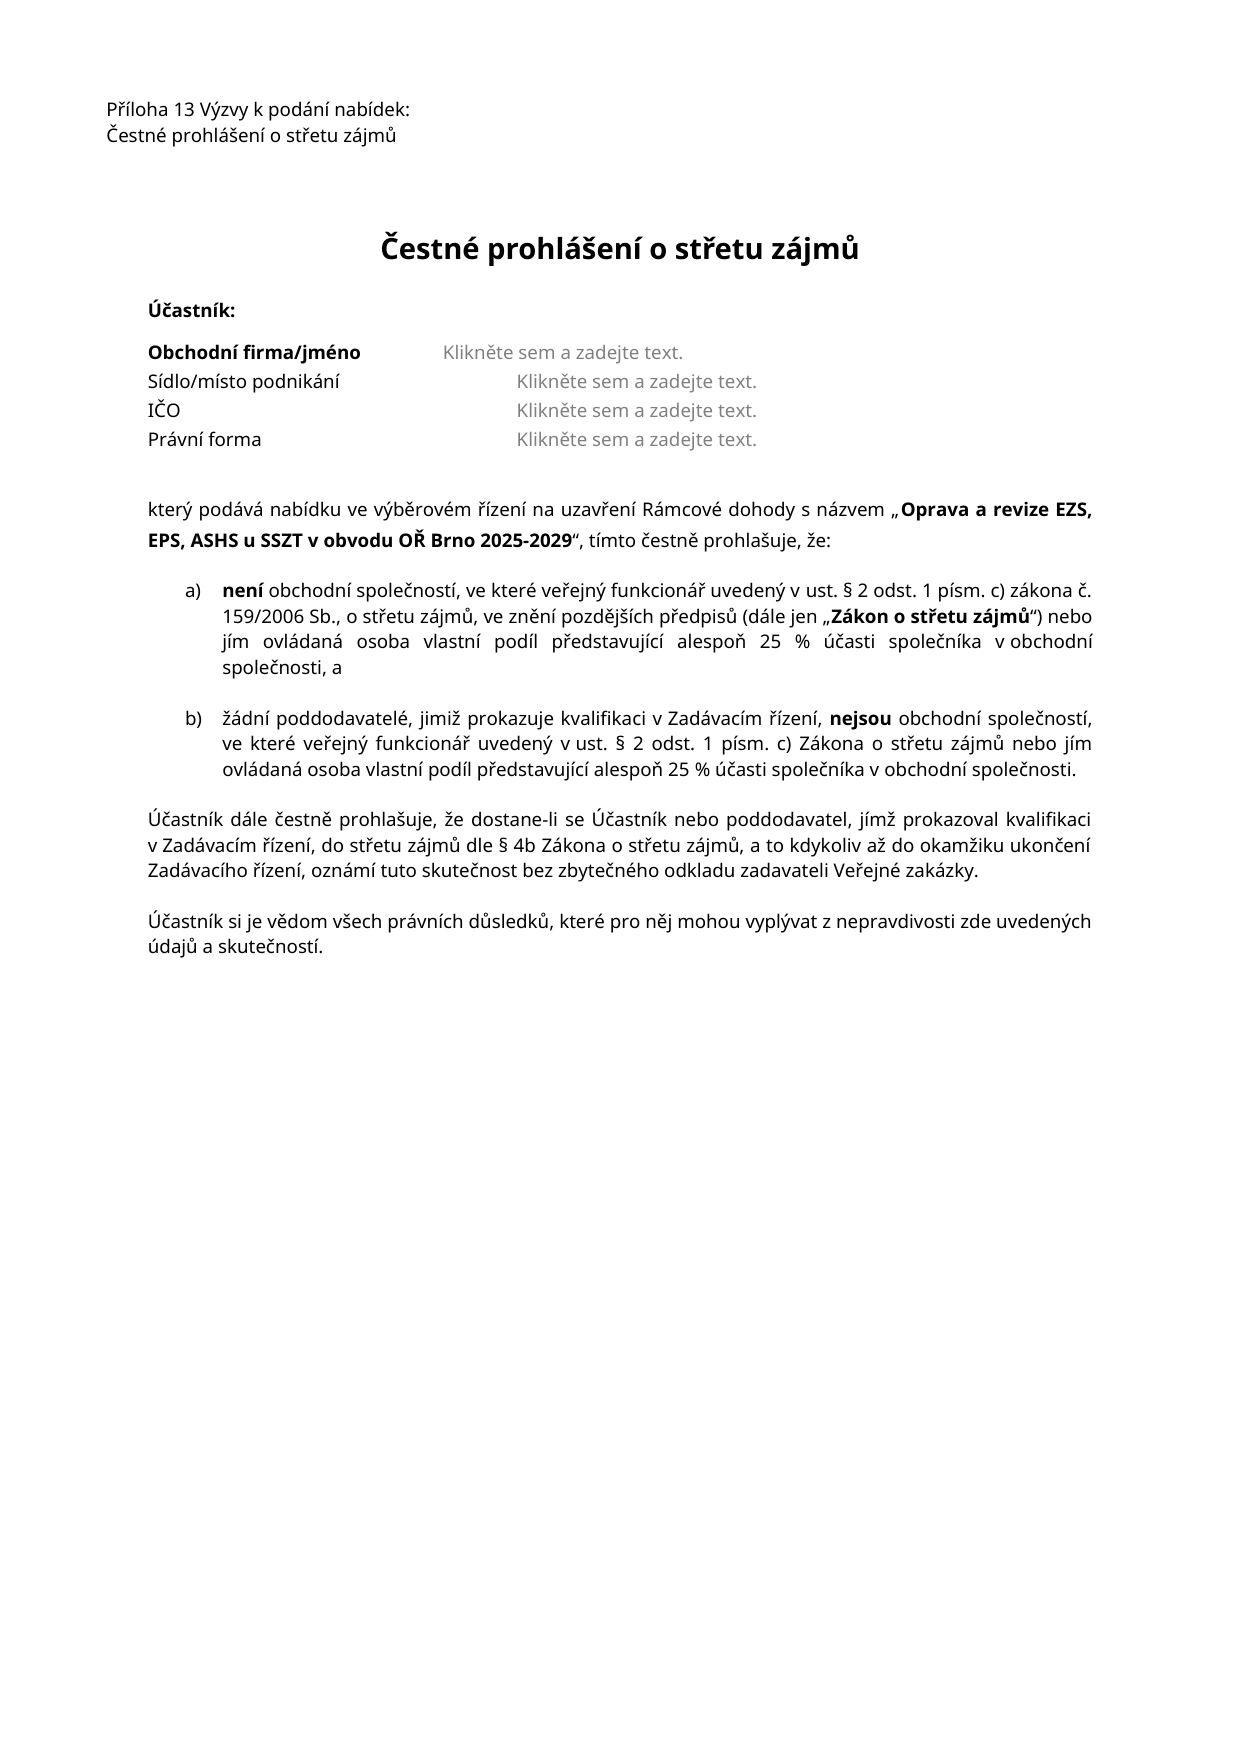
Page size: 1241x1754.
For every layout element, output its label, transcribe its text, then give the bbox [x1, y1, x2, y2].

text Právní forma [148, 423, 1093, 452]
text Účastník: [148, 293, 1093, 324]
title Čestné prohlášení o střetu zájmů [148, 228, 1093, 268]
text Sídlo/místo podnikání [148, 365, 1093, 394]
text který podává nabídku ve výběrovém řízení na uzavření Rámcové dohody s názvem „Oprava a revize EZS, EPS, ASHS u SSZT v obvodu OŘ Brno 2025-2029“, tímto čestně prohlašuje, že: [148, 490, 1093, 553]
list žádní poddodavatelé, jimiž prokazuje kvalifikaci v Zadávacím řízení, nejsou obchodní společností, ve které veřejný funkcionář uvedený v ust. § 2 odst. 1 písm. c) Zákona o střetu zájmů nebo jím ovládaná osoba vlastní podíl představující alespoň 25 % účasti společníka v obchodní společnosti. [185, 705, 1093, 781]
text Obchodní firma/jméno [148, 336, 1093, 365]
text Účastník dále čestně prohlašuje, že dostane-li se Účastník nebo poddodavatel, jímž prokazoval kvalifikaci v Zadávacím řízení, do střetu zájmů dle § 4b Zákona o střetu zájmů, a to kdykoliv až do okamžiku ukončení Zadávacího řízení, oznámí tuto skutečnost bez zbytečného odkladu zadavateli Veřejné zakázky. [148, 806, 1093, 883]
list není obchodní společností, ve které veřejný funkcionář uvedený v ust. § 2 odst. 1 písm. c) zákona č. 159/2006 Sb., o střetu zájmů, ve znění pozdějších předpisů (dále jen „Zákon o střetu zájmů“) nebo jím ovládaná osoba vlastní podíl představující alespoň 25 % účasti společníka v obchodní společnosti, a [185, 578, 1093, 680]
text Účastník si je vědom všech právních důsledků, které pro něj mohou vyplývat z nepravdivosti zde uvedených údajů a skutečností. [148, 908, 1093, 959]
text IČO [148, 394, 1093, 423]
